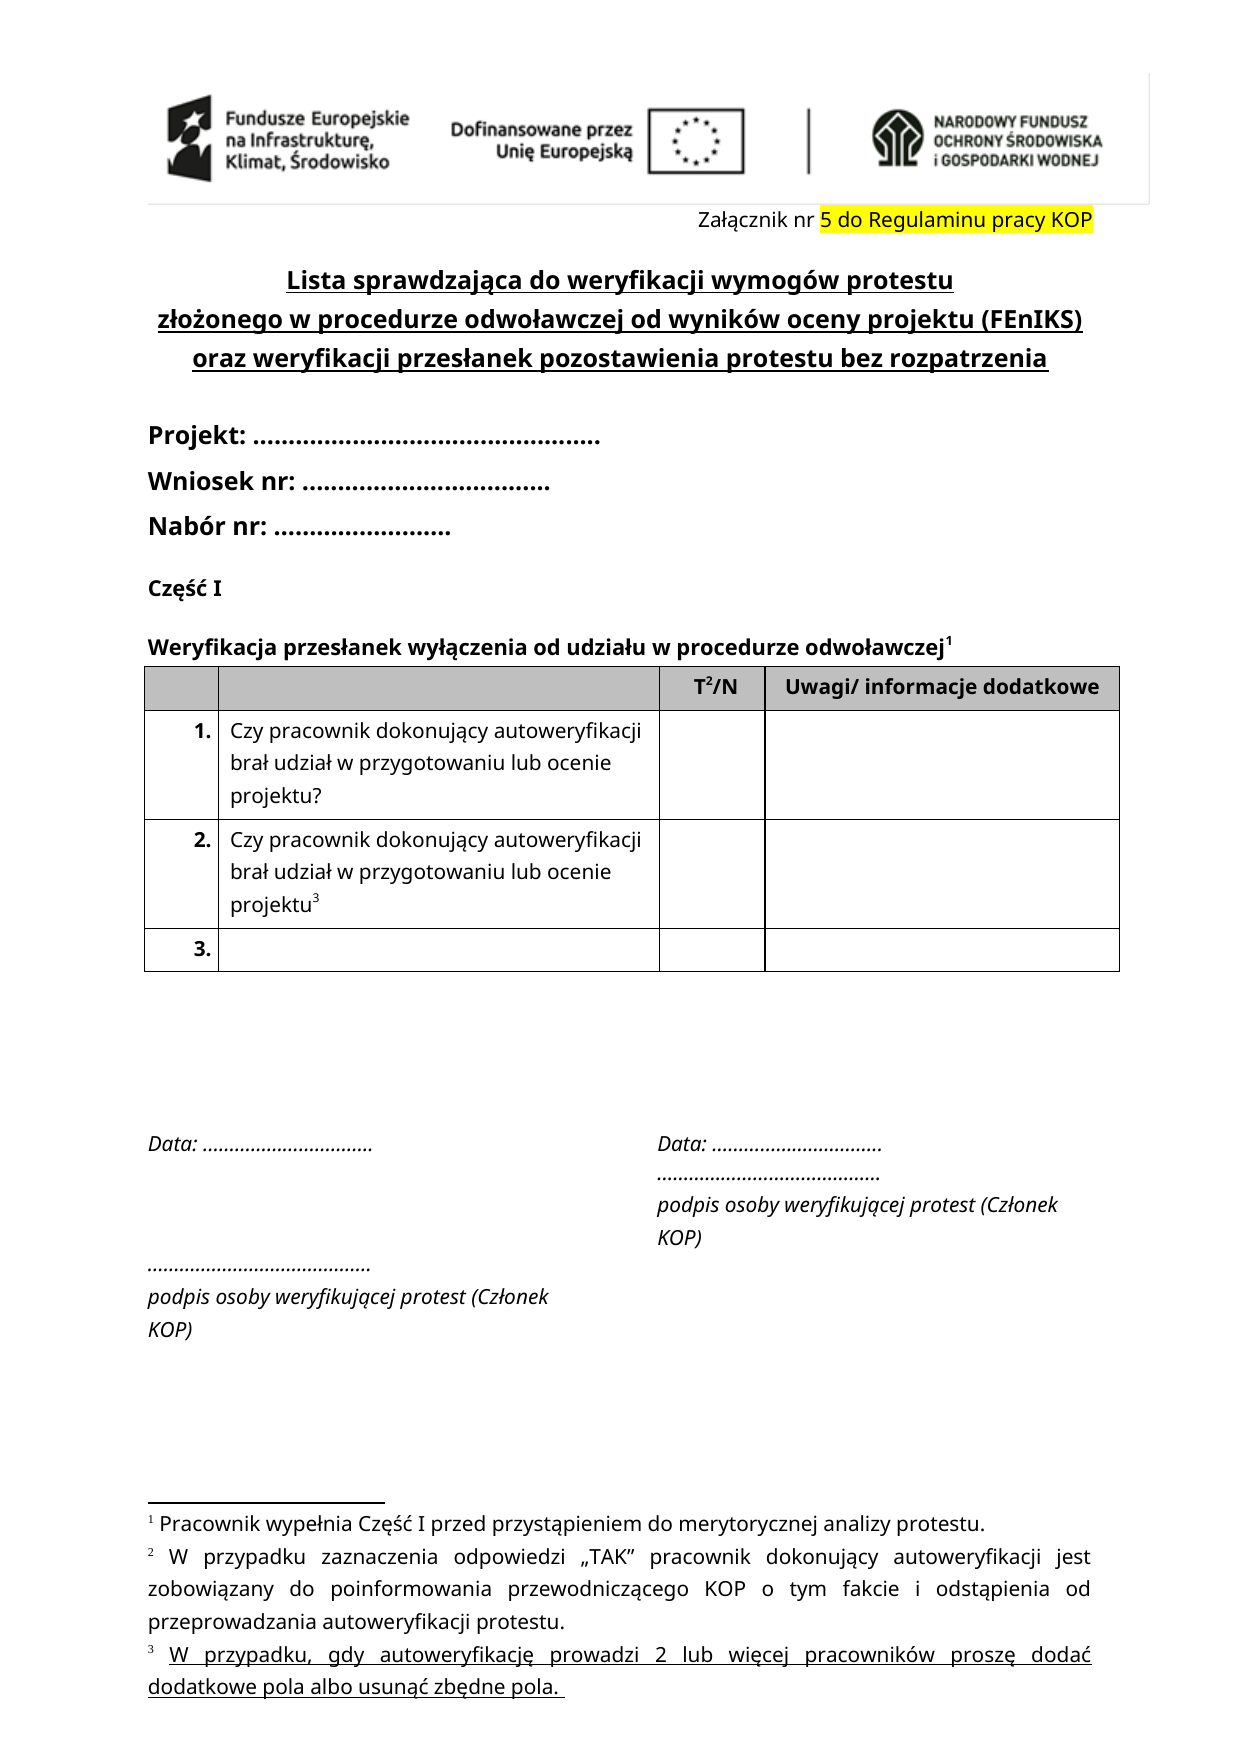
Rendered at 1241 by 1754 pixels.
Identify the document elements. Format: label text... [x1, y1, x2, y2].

table_cell Czy pracownik dokonujący autoweryfikacji brał udział w przygotowaniu lub ocenie projektu [219, 820, 659, 928]
text Nabór nr: ……………………. [148, 508, 1092, 543]
table_cell [766, 929, 1119, 971]
table_header [145, 667, 218, 710]
subtitle Lista sprawdzająca do weryfikacji wymogów protestu złożonego w procedurze odwoławczej od wyników oceny projektu (FEnIKS) oraz weryfikacji przesłanek pozostawienia protestu bez rozpatrzenia [148, 263, 1092, 375]
text Część I [148, 573, 1092, 602]
table_cell [219, 929, 659, 971]
text Weryfikacja przesłanek wyłączenia od udziału w procedurze odwoławczej [148, 632, 1092, 662]
table_cell [766, 820, 1119, 928]
table_cell [145, 929, 218, 971]
table_cell [660, 820, 764, 928]
table_cell [145, 820, 218, 928]
table_cell [660, 711, 764, 819]
text Data: ………………………….. [148, 1129, 583, 1158]
text Wniosek nr: ................................... [148, 463, 1092, 497]
text …………………………………… podpis osoby weryfikującej protest (Członek KOP)Data: ………………………….. [148, 1249, 583, 1343]
picture [147, 73, 1151, 206]
table_cell [145, 711, 218, 819]
text Projekt: ................................................. [148, 418, 1092, 452]
text …………………………………… podpis osoby weryfikującej protest (Członek KOP) [657, 1158, 1092, 1251]
table_header T/N [660, 667, 764, 710]
text Załącznik nr 5 do Regulaminu pracy KOP [148, 206, 820, 233]
table_header [219, 667, 659, 710]
table_header Uwagi/ informacje dodatkowe [766, 667, 1119, 710]
table_cell [766, 711, 1119, 819]
table_cell Czy pracownik dokonujący autoweryfikacji brał udział w przygotowaniu lub ocenie projektu? [219, 711, 659, 819]
table_cell [660, 929, 764, 971]
